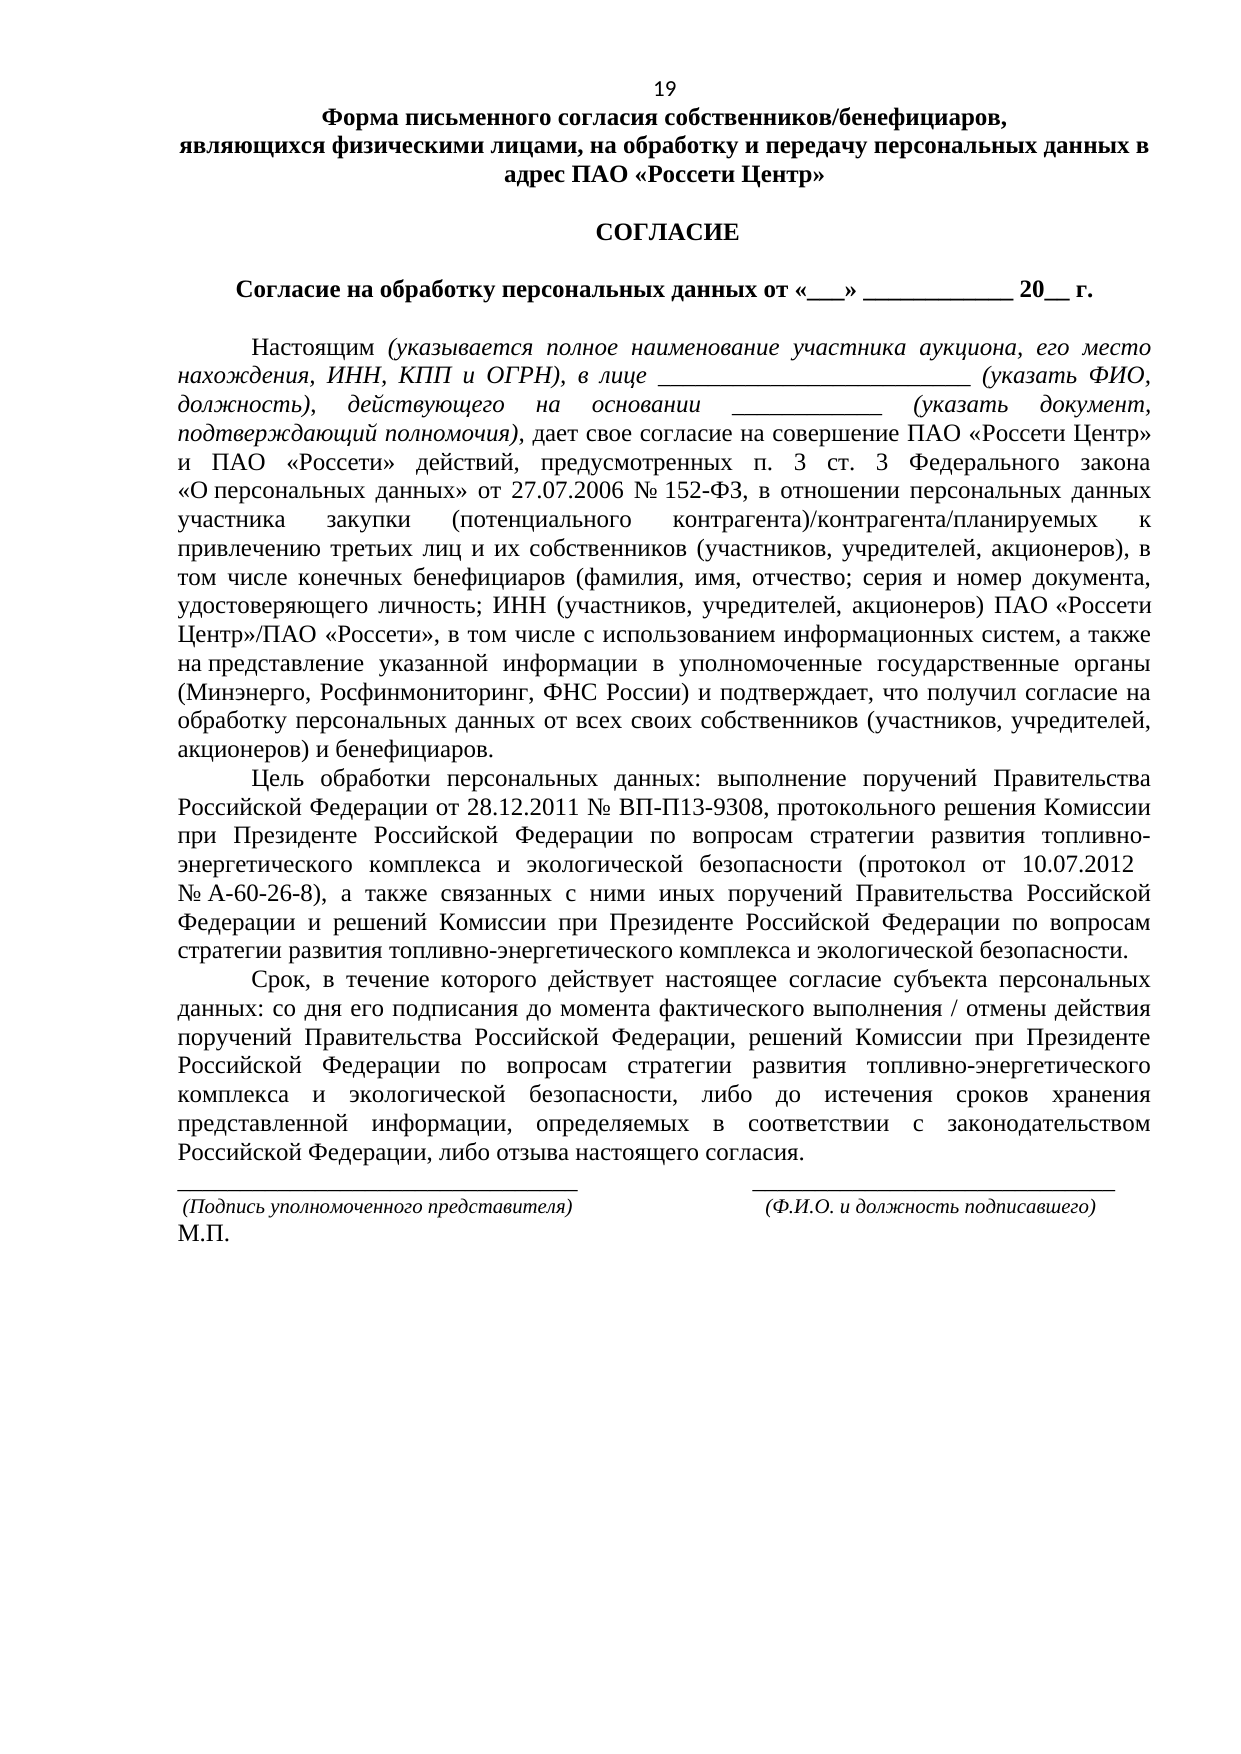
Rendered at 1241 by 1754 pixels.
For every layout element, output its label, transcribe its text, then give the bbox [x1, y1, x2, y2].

text Срок, в течение которого действует настоящее согласие субъекта персональных данных: со дня его подписания до момента фактического выполнения / отмены действия поручений Правительства Российской Федерации, решений Комиссии при Президенте Российской Федерации по вопросам стратегии развития топливно-энергетического комплекса и экологической безопасности, либо до истечения сроков хранения представленной информации, определяемых в соответствии с законодательством Российской Федерации, либо отзыва настоящего согласия. [177, 964, 1152, 1166]
text М.П. [177, 1218, 1152, 1247]
text Цель обработки персональных данных: выполнение поручений Правительства Российской Федерации от 28.12.2011 № ВП-П13-9308, протокольного решения Комиссии при Президенте Российской Федерации по вопросам стратегии развития топливно-энергетического комплекса и экологической безопасности (протокол от 10.07.2012 № А-60-26-8), а также связанных с ними иных поручений Правительства Российской Федерации и решений Комиссии при Президенте Российской Федерации по вопросам стратегии развития топливно-энергетического комплекса и экологической безопасности. [177, 763, 1152, 964]
text Настоящим (указывается полное наименование участника аукциона, его место нахождения, ИНН, КПП и ОГРН), в лице _________________________ (указать ФИО, должность), действующего на основании ____________ (указать документ, подтверждающий полномочия), дает свое согласие на совершение ПАО «Россети Центр» и ПАО «Россети» действий, предусмотренных п. 3 ст. 3 Федерального закона «О персональных данных» от 27.07.2006 № 152-ФЗ, в отношении персональных данных участника закупки (потенциального контрагента)/контрагента/планируемых к привлечению третьих лиц и их собственников (участников, учредителей, акционеров), в том числе конечных бенефициаров (фамилия, имя, отчество; серия и номер документа, удостоверяющего личность; ИНН (участников, учредителей, акционеров) ПАО «Россети Центр»/ПАО «Россети», в том числе с использованием информационных систем, а также на представление указанной информации в уполномоченные государственные органы (Минэнерго, Росфинмониторинг, ФНС России) и подтверждает, что получил согласие на обработку персональных данных от всех своих собственников (участников, учредителей, акционеров) и бенефициаров. [177, 332, 1152, 763]
text СОГЛАСИЕ [177, 217, 1152, 246]
text (Подпись уполномоченного представителя) (Ф.И.О. и должность подписавшего) [177, 1194, 1152, 1218]
text являющихся физическими лицами, на обработку и передачу персональных данных в адрес ПАО «Россети Центр» [177, 131, 1152, 188]
text ________________________________ _____________________________ [177, 1166, 1152, 1194]
text Согласие на обработку персональных данных от «___» ____________ 20__ г. [177, 274, 1152, 303]
text Форма письменного согласия собственников/бенефициаров, [177, 102, 1152, 131]
